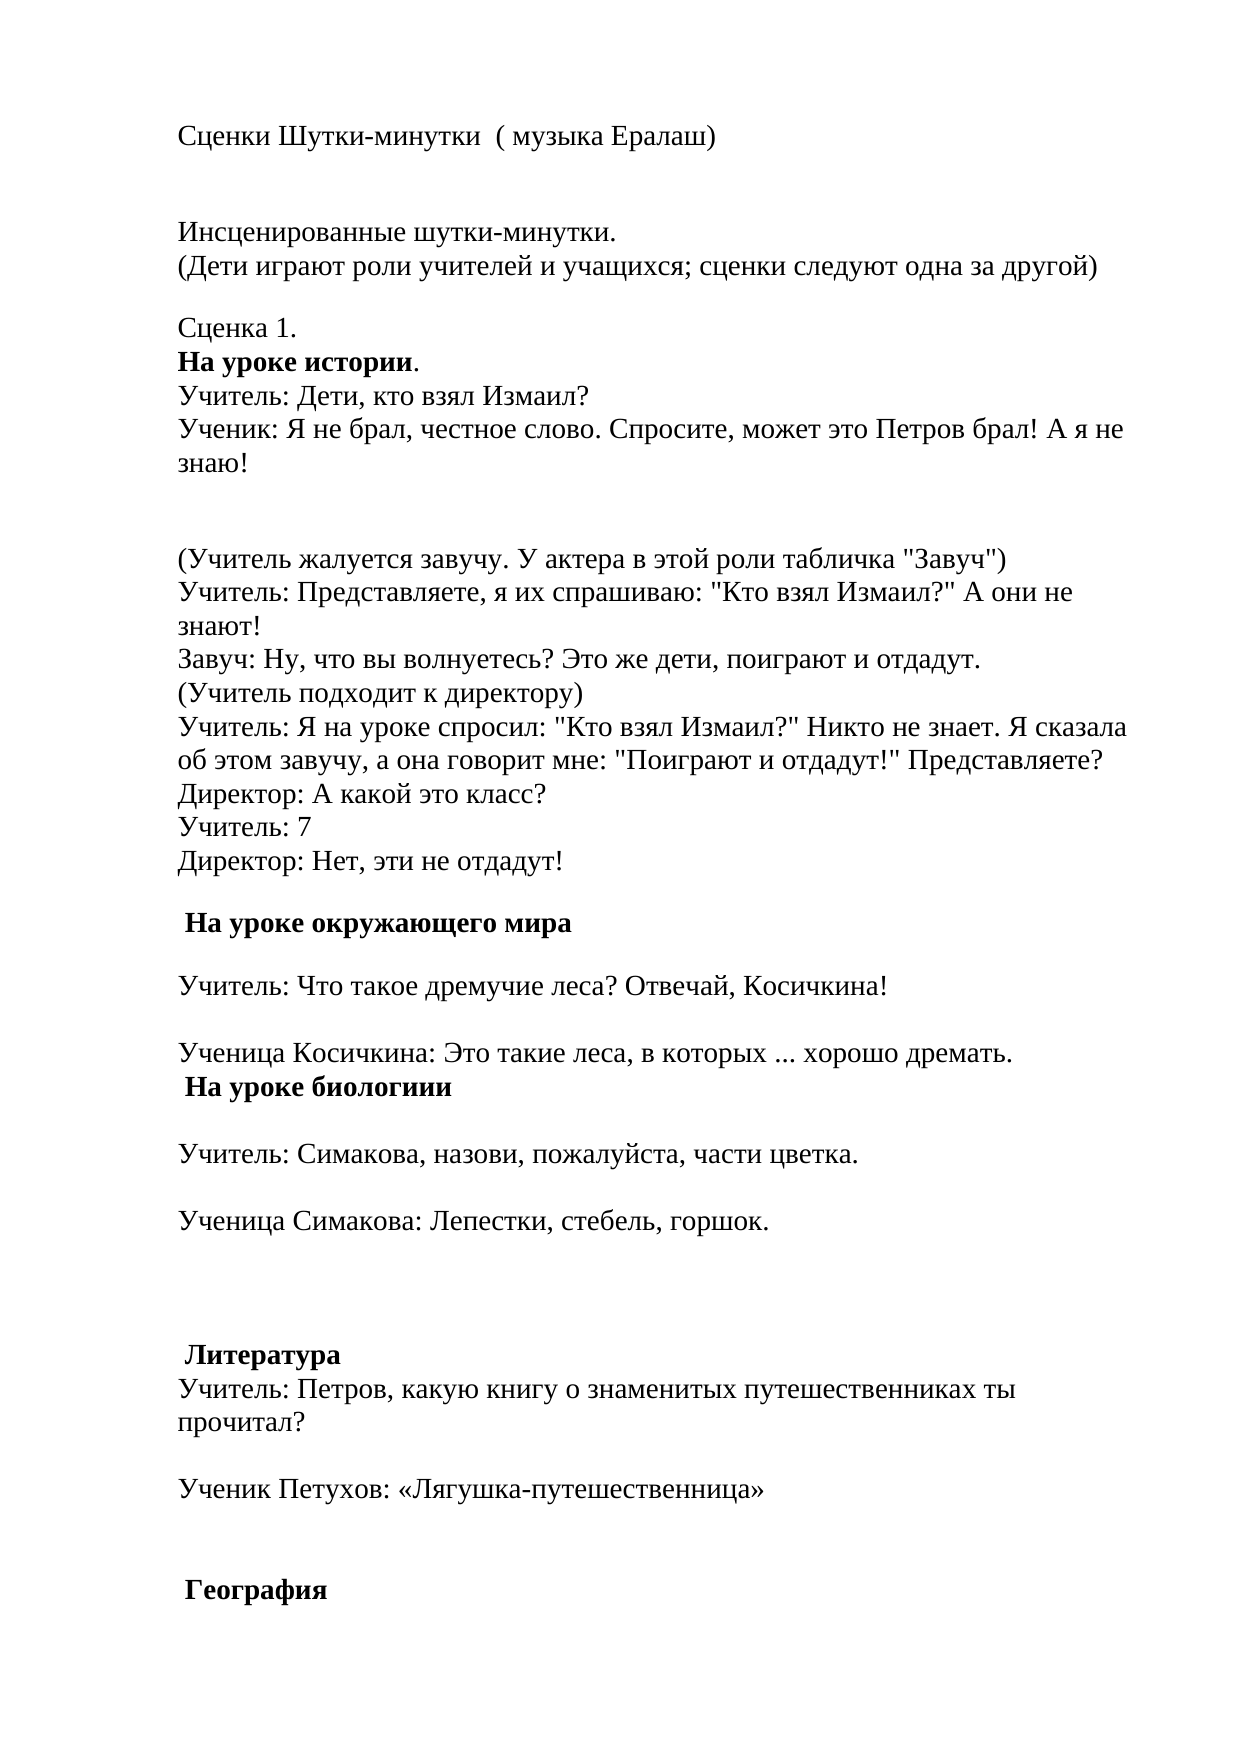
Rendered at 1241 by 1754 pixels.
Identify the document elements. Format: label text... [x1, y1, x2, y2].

text Сценка 1. На уроке истории. Учитель: Дети, кто взял Измаил? Ученик: Я не брал, честное слово. Спросите, может это Петров брал! А я не знаю! [177, 311, 1152, 478]
text Сценки Шутки-минутки ( музыка Ералаш) [177, 118, 1152, 152]
text Учитель: Что такое дремучие леса? Отвечай, Косичкина! Ученица Косичкина: Это такие леса, в которых ... хорошо дремать. На уроке биологиии Учитель: Симакова, назови, пожалуйста, части цветка. Ученица Симакова: Лепестки, стебель, горшок. Литература Учитель: Петров, какую книгу о знаменитых путешественниках ты прочитал? Ученик Петухов: «Лягушка-путешественница» География [177, 968, 1152, 1634]
text На уроке окружающего мира [177, 906, 1152, 939]
text Инсценированные шутки-минутки. (Дети играют роли учителей и учащихся; сценки следуют одна за другой) [177, 181, 1152, 281]
text (Учитель жалуется завучу. У актера в этой роли табличка "Завуч") Учитель: Представляете, я их спрашиваю: "Кто взял Измаил?" А они не знают! Завуч: Ну, что вы волнуетесь? Это же дети, поиграют и отдадут. (Учитель подходит к директору) Учитель: Я на уроке спросил: "Кто взял Измаил?" Никто не знает. Я сказала об этом завучу, а она говорит мне: "Поиграют и отдадут!" Представляете? Директор: А какой это класс? Учитель: 7 Директор: Нет, эти не отдадут! [177, 507, 1152, 876]
